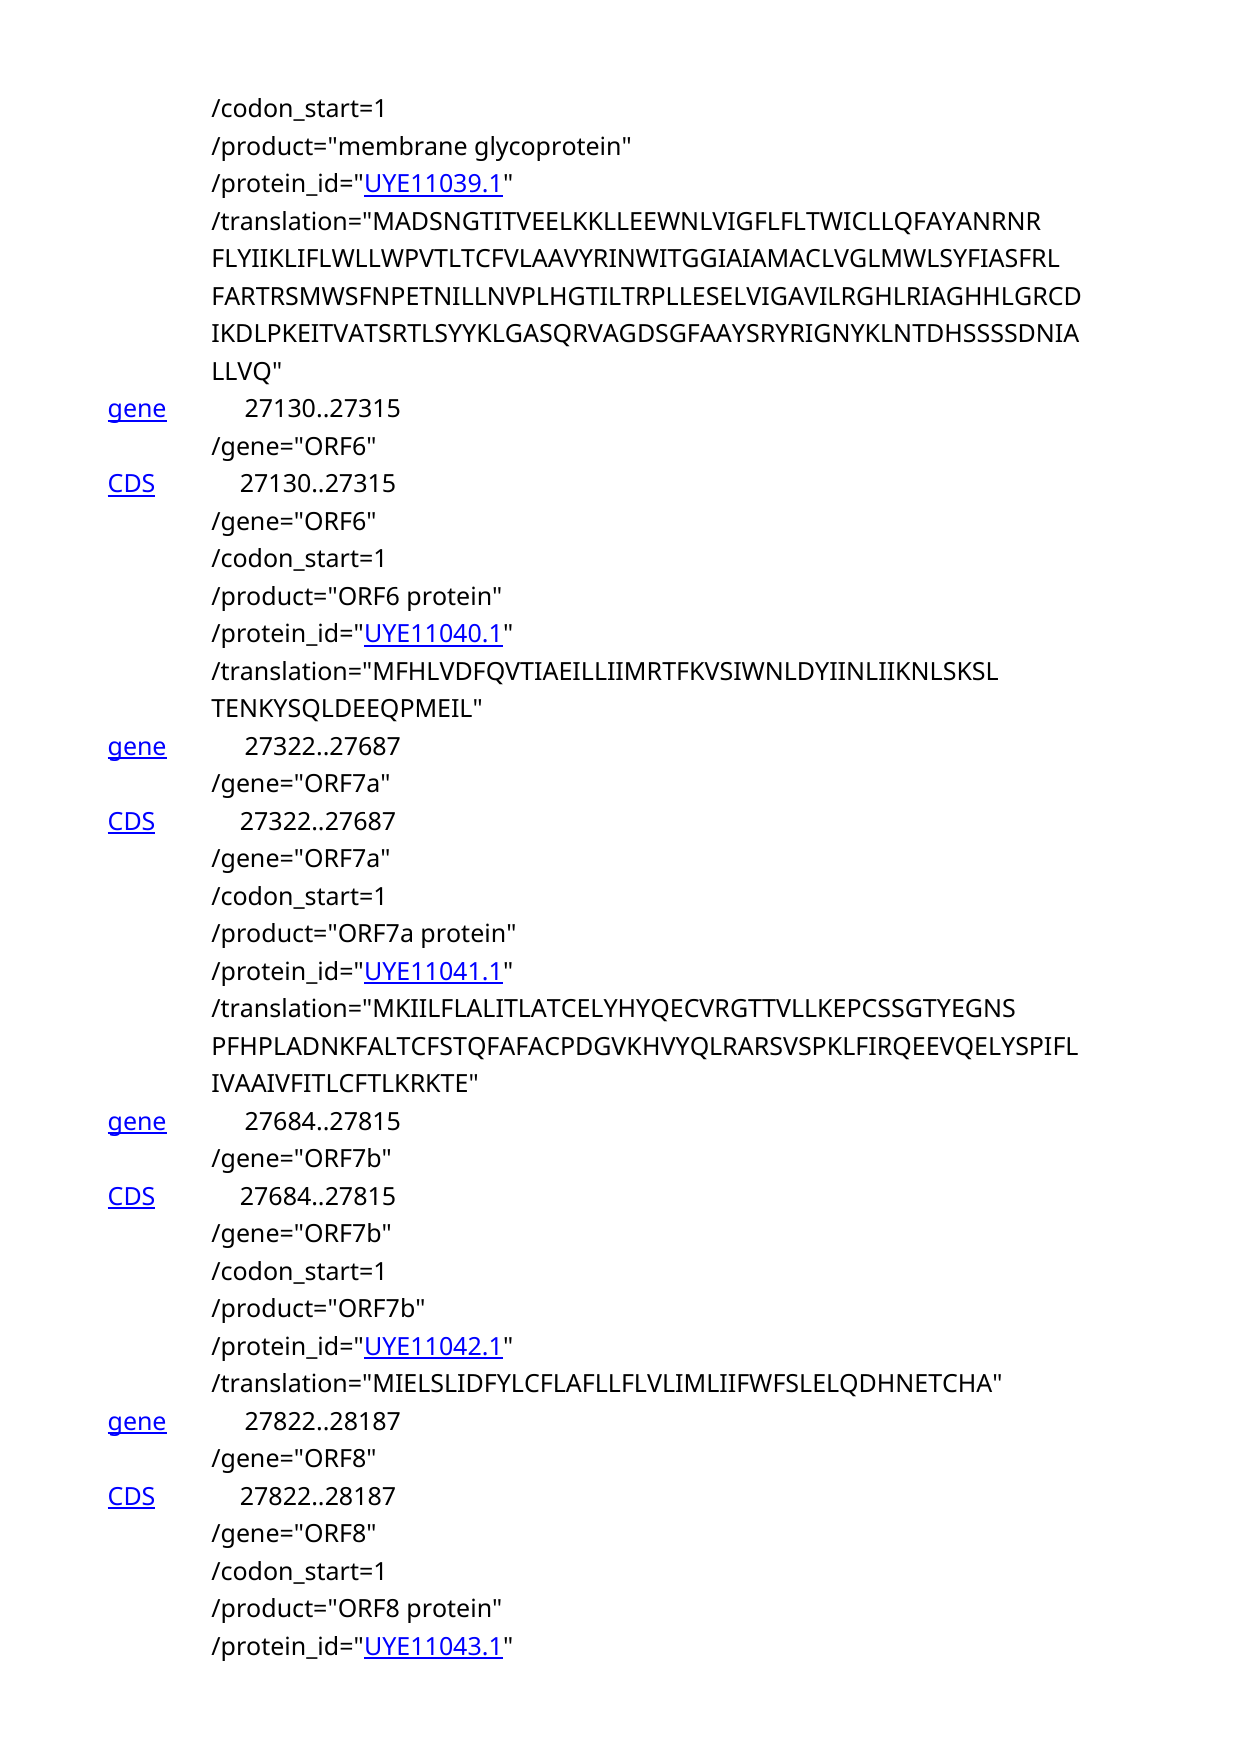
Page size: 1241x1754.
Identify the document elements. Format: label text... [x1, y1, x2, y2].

text /gene="ORF6" [75, 427, 1165, 464]
text CDS 27322..27687 [75, 802, 1165, 839]
text /gene="ORF7a" [75, 839, 1165, 877]
text /translation="MFHLVDFQVTIAEILLIIMRTFKVSIWNLDYIINLIIKNLSKSL [75, 652, 1165, 689]
text /translation="MADSNGTITVEELKKLLEEWNLVIGFLFLTWICLLQFAYANRNR [75, 202, 1165, 239]
text /product="ORF7a protein" [75, 914, 1165, 952]
text /protein_id="UYE11043.1" [75, 1627, 1165, 1664]
text CDS 27684..27815 [75, 1177, 1165, 1214]
text /codon_start=1 [75, 89, 1165, 127]
text /protein_id="UYE11040.1" [75, 614, 1165, 652]
text /gene="ORF7b" [75, 1139, 1165, 1177]
text /protein_id="UYE11039.1" [75, 164, 1165, 202]
text IKDLPKEITVATSRTLSYYKLGASQRVAGDSGFAAYSRYRIGNYKLNTDHSSSSDNIA [75, 314, 1165, 352]
text /gene="ORF7a" [75, 764, 1165, 802]
text /gene="ORF8" [75, 1514, 1165, 1552]
text TENKYSQLDEEQPMEIL" [75, 689, 1165, 727]
text gene 27130..27315 [75, 389, 1165, 427]
text /product="ORF6 protein" [75, 577, 1165, 614]
text /codon_start=1 [75, 877, 1165, 914]
text /translation="MKIILFLALITLATCELYHYQECVRGTTVLLKEPCSSGTYEGNS [75, 989, 1165, 1027]
text /gene="ORF6" [75, 502, 1165, 539]
text /product="ORF8 protein" [75, 1589, 1165, 1627]
text gene 27684..27815 [75, 1102, 1165, 1139]
text gene 27822..28187 [75, 1402, 1165, 1439]
text CDS 27822..28187 [75, 1477, 1165, 1514]
text /protein_id="UYE11041.1" [75, 952, 1165, 989]
text /product="ORF7b" [75, 1289, 1165, 1327]
text /codon_start=1 [75, 1252, 1165, 1289]
text /gene="ORF8" [75, 1439, 1165, 1477]
text LLVQ" [75, 352, 1165, 389]
text /product="membrane glycoprotein" [75, 127, 1165, 164]
text /protein_id="UYE11042.1" [75, 1327, 1165, 1364]
text PFHPLADNKFALTCFSTQFAFACPDGVKHVYQLRARSVSPKLFIRQEEVQELYSPIFL [75, 1027, 1165, 1064]
text FARTRSMWSFNPETNILLNVPLHGTILTRPLLESELVIGAVILRGHLRIAGHHLGRCD [75, 277, 1165, 314]
text /codon_start=1 [75, 1552, 1165, 1589]
text CDS 27130..27315 [75, 464, 1165, 502]
text /translation="MIELSLIDFYLCFLAFLLFLVLIMLIIFWFSLELQDHNETCHA" [75, 1364, 1165, 1402]
text /codon_start=1 [75, 539, 1165, 577]
text gene 27322..27687 [75, 727, 1165, 764]
text IVAAIVFITLCFTLKRKTE" [75, 1064, 1165, 1102]
text /gene="ORF7b" [75, 1214, 1165, 1252]
text FLYIIKLIFLWLLWPVTLTCFVLAAVYRINWITGGIAIAMACLVGLMWLSYFIASFRL [75, 239, 1165, 277]
